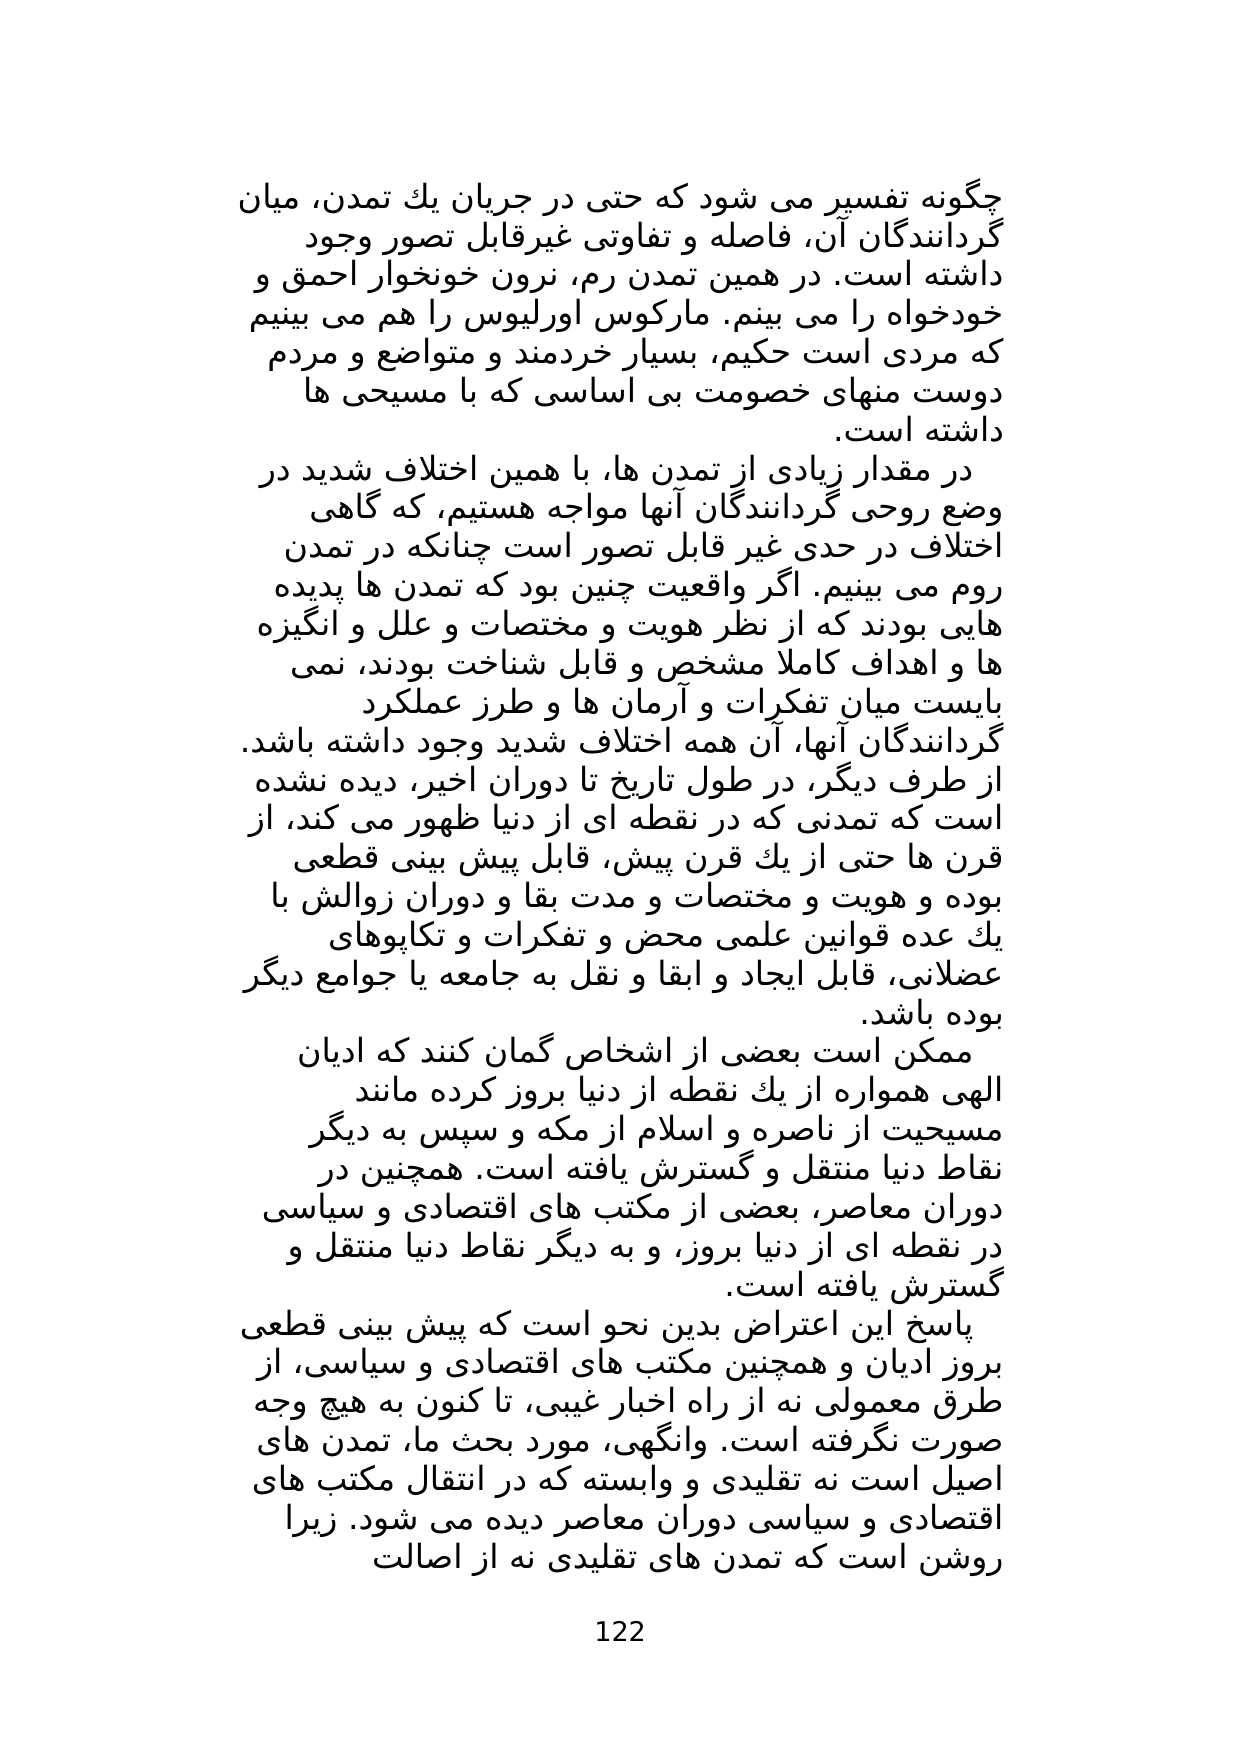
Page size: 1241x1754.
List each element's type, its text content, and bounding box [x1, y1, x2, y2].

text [236, 177, 1004, 449]
text ممكن است بعضى از اشخاص گمان كنند كه اديان الهى همواره از يك نقطه از دنيا بروز كرده مانند مسيحيت از ناصره و اسلام از مكه و سپس به ديگر نقاط دنيا منتقل و گسترش يافته است. همچنين در دوران معاصر، بعضى از مكتب هاى اقتصادى و سياسى در نقطه اى از دنيا بروز، و به ديگر نقاط دنيا منتقل و گسترش يافته است. [236, 1032, 1004, 1304]
text در مقدار زيادى از تمدن ها، با همين اختلاف شديد در وضع روحى گردانندگان آنها مواجه هستيم، كه گاهى اختلاف در حدى غير قابل تصور است چنانكه در تمدن روم مى بينيم. اگر واقعيت چنين بود كه تمدن ها پديده هايى بودند كه از نظر هويت و مختصات و علل و انگيزه ها و اهداف كاملا مشخص و قابل شناخت بودند، نمى بايست ميان تفكرات و آرمان ها و طرز عملكرد گردانندگان آنها، آن همه اختلاف شديد وجود داشته باشد. از طرف ديگر، در طول تاريخ تا دوران اخير، ديده نشده است كه تمدنى كه در نقطه اى از دنيا ظهور مى كند، از قرن ها حتى از يك قرن پيش، قابل پيش بينى قطعى بوده و هويت و مختصات و مدت بقا و دوران زوالش با يك عده قوانين علمى محض و تفكرات و تكاپوهاى عضلانى، قابل ايجاد و ابقا و نقل به جامعه يا جوامع ديگر بوده باشد. [236, 449, 1004, 1032]
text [236, 1304, 1004, 1576]
